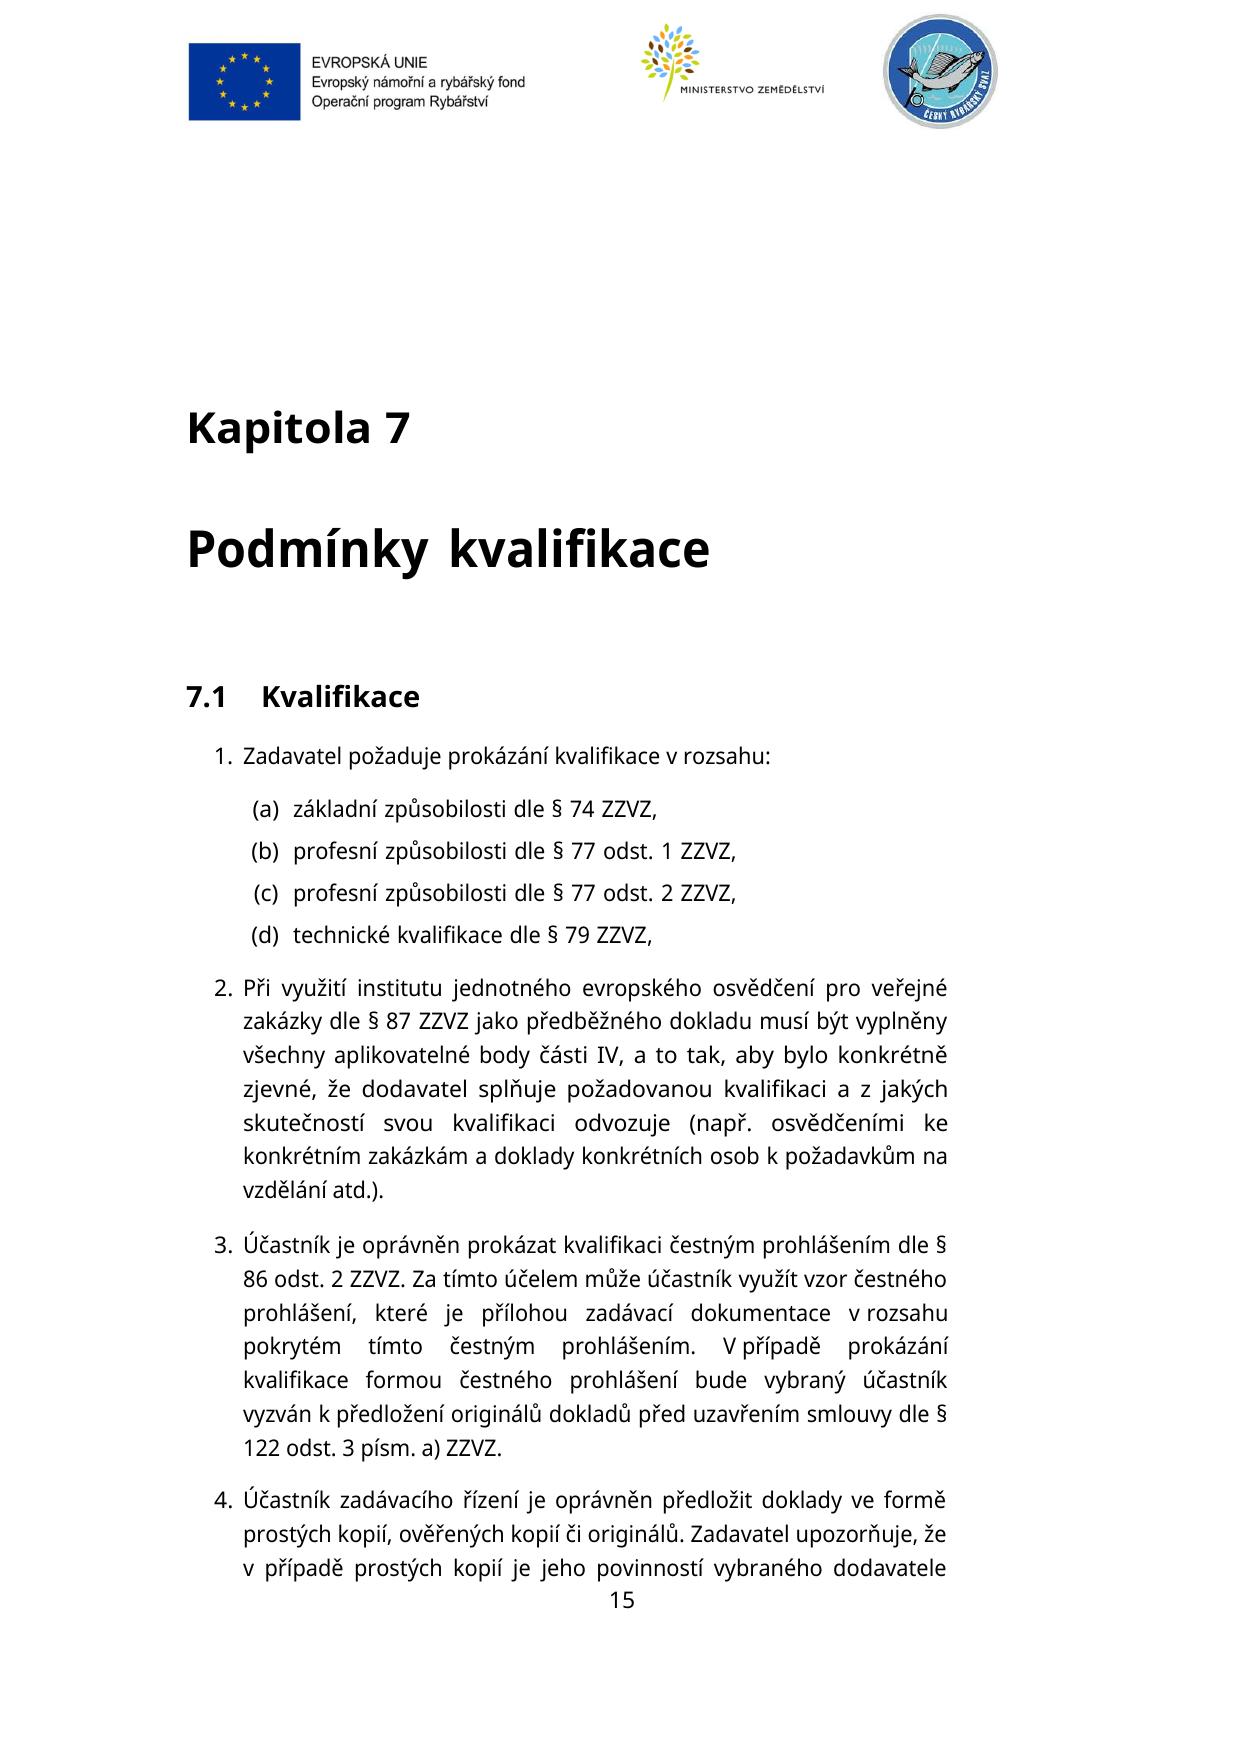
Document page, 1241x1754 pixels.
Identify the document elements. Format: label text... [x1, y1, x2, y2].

list Při využití institutu jednotného evropského osvědčení pro veřejné zakázky dle § 87 ZZVZ jako předběžného dokladu musí být vyplněny všechny aplikovatelné body části IV, a to tak, aby bylo konkrétně zjevné, že dodavatel splňuje požadovanou kvalifikaci a z jakých skutečností svou kvalifikaci odvozuje (např. osvědčeními ke konkrétním zakázkám a doklady konkrétních osob k požadavkům na vzdělání atd.). [214, 972, 948, 1205]
list profesní způsobilosti dle § 77 odst. 1 ZZVZ, [251, 835, 1092, 866]
list Účastník je oprávněn prokázat kvalifikaci čestným prohlášením dle § 86 odst. 2 ZZVZ. Za tímto účelem může účastník využít vzor čestného prohlášení, které je přílohou zadávací dokumentace v rozsahu pokrytém tímto čestným prohlášením. V případě prokázání kvalifikace formou čestného prohlášení bude vybraný účastník vyzván k předložení originálů dokladů před uzavřením smlouvy dle § 122 odst. 3 písm. a) ZZVZ. [214, 1229, 948, 1463]
text Podmínky kvalifikace [186, 513, 1092, 583]
list technické kvalifikace dle § 79 ZZVZ, [251, 919, 1092, 950]
text Kapitola 7 [186, 398, 1092, 456]
subtitle Kvalifikace [186, 677, 1092, 716]
list profesní způsobilosti dle § 77 odst. 2 ZZVZ, [254, 877, 1092, 908]
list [214, 1484, 947, 1583]
list Zadavatel požaduje prokázání kvalifikace v rozsahu: [214, 740, 1092, 771]
list základní způsobilosti dle § 74 ZZVZ, [252, 793, 1092, 824]
